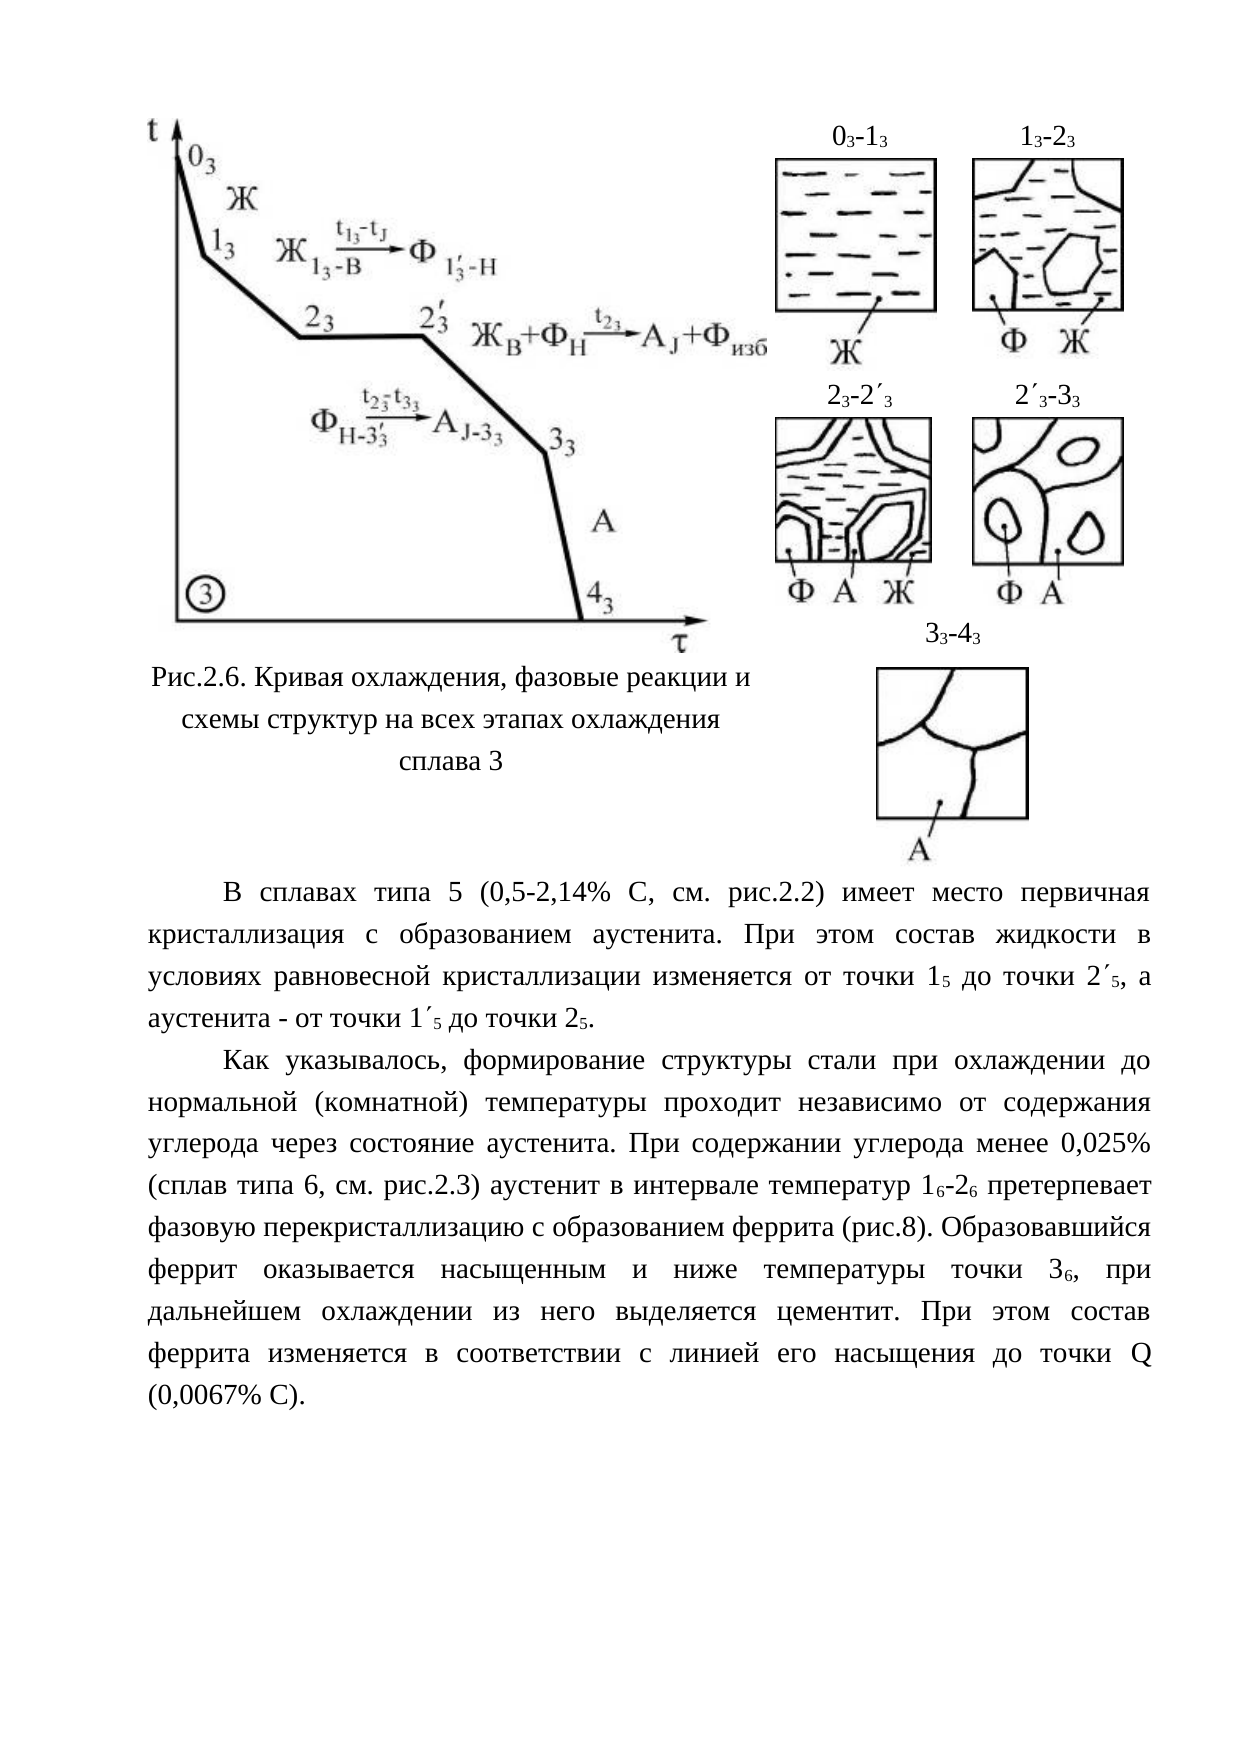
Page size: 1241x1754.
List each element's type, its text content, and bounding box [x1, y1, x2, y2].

picture [147, 118, 767, 653]
picture [876, 667, 1029, 868]
picture [972, 417, 1124, 609]
table_header Рис.2.6. Кривая охлаждения, фазовые реакции и схемы структур на всех этапах охлаждения сплава 3 [136, 118, 765, 874]
table_cell 23-23 [767, 378, 954, 418]
picture [972, 158, 1124, 359]
text В сплавах типа 5 (0,5-2,14% С, см. рис.2.2) имеет место первичная кристаллизация с образованием аустенита. При этом состав жидкости в условиях равновесной кристаллизации изменяется от точки 15 до точки 25, а аустенита - от точки 15 до точки 25. [148, 874, 1152, 1033]
table_cell [767, 158, 954, 377]
picture [775, 417, 932, 609]
table_cell [954, 418, 1140, 615]
table_cell [767, 418, 954, 615]
picture [775, 158, 937, 371]
text Как указывалось, формирование структуры стали при охлаждении до нормальной (комнатной) температуры проходит независимо от содержания углерода через состояние аустенита. При содержании углерода менее 0,025% (сплав типа . рис.2.3) аустенит в интервале температур 16-26 претерпевает фазовую перекристаллизацию с образованием феррита (рис.8). Образовавшийся феррит оказывается насыщенным и ниже температуры точки 36, при дальнейшем охлаждении из него выделяется цементит. При этом состав феррита изменяется в соответствии с линией его насыщения до точки Q (0,0067% С). [148, 1042, 1152, 1410]
table_header 13-23 [954, 118, 1140, 158]
table_header 03-13 [767, 118, 954, 158]
table_cell 33-43 [765, 615, 1140, 655]
table_cell [954, 158, 1140, 377]
table_cell 23-33 [954, 378, 1140, 418]
table_cell [765, 655, 1140, 874]
